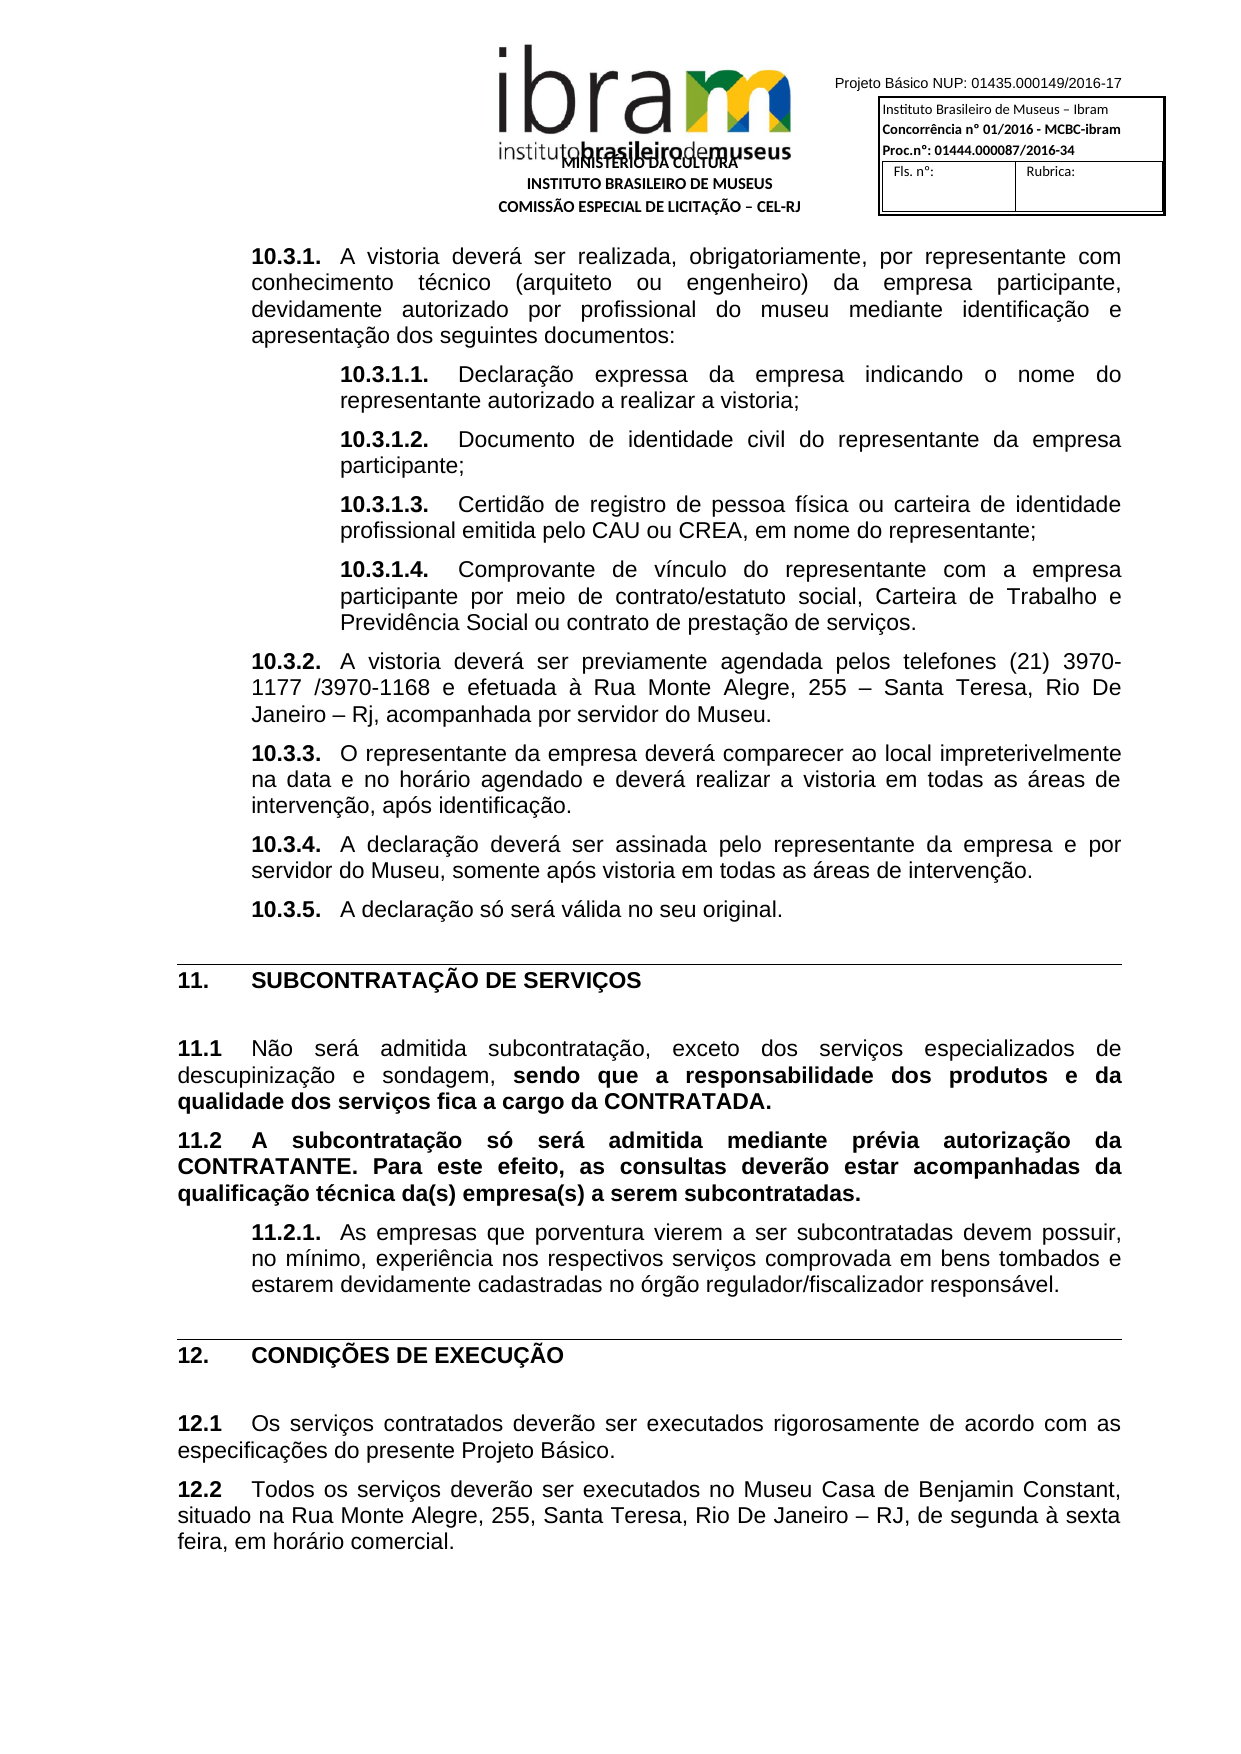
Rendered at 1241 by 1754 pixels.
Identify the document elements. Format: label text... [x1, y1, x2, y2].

picture [493, 41, 792, 161]
text A subcontratação só será admitida mediante prévia autorização da CONTRATANTE. Para este efeito, as consultas deverão estar acompanhadas da qualificação técnica da(s) empresa(s) a serem subcontratadas. [177, 1127, 1122, 1206]
text O representante da empresa deverá comparecer ao local impreterivelmente na data e no horário agendado e deverá realizar a vistoria em todas as áreas de intervenção, após identificação. [251, 739, 1122, 818]
text SUBCONTRATAÇÃO DE SERVIÇOS [177, 965, 1122, 994]
text Certidão de registro de pessoa física ou carteira de identidade profissional emitida pelo CAU ou CREA, em nome do representante; [340, 491, 1122, 544]
text As empresas que porventura vierem a ser subcontratadas devem possuir, no mínimo, experiência nos respectivos serviços comprovada em bens tombados e estarem devidamente cadastradas no órgão regulador/fiscalizador responsável. [251, 1218, 1122, 1298]
text A vistoria deverá ser realizada, obrigatoriamente, por representante com conhecimento técnico (arquiteto ou engenheiro) da empresa participante, devidamente autorizado por profissional do museu mediante identificação e apresentação dos seguintes documentos: [251, 243, 1122, 348]
text Documento de identidade civil do representante da empresa participante; [340, 426, 1122, 479]
text CONDIÇÕES DE EXECUÇÃO [177, 1340, 1122, 1369]
text A vistoria deverá ser previamente agendada pelos telefones (21) 3970-1177 /3970-1168 e efetuada à Rua Monte Alegre, 255 – Santa Teresa, Rio De Janeiro – Rj, acompanhada por servidor do Museu. [251, 648, 1122, 727]
text Declaração expressa da empresa indicando o nome do representante autorizado a realizar a vistoria; [340, 361, 1122, 413]
text Todos os serviços deverão ser executados no Museu Casa de Benjamin Constant, situado na Rua Monte Alegre, 255, Santa Teresa, Rio De Janeiro – RJ, de segunda à sexta feira, em horário comercial. [177, 1476, 1122, 1555]
text A declaração deverá ser assinada pelo representante da empresa e por servidor do Museu, somente após vistoria em todas as áreas de intervenção. [251, 831, 1122, 884]
text Não será admitida subcontratação, exceto dos serviços especializados de descupinização e sondagem, sendo que a responsabilidade dos produtos e da qualidade dos serviços fica a cargo da CONTRATADA. [177, 1035, 1122, 1114]
text Os serviços contratados deverão ser executados rigorosamente de acordo com as especificações do presente Projeto Básico. [177, 1410, 1122, 1463]
text Comprovante de vínculo do representante com a empresa participante por meio de contrato/estatuto social, Carteira de Trabalho e Previdência Social ou contrato de prestação de serviços. [340, 556, 1122, 635]
text A declaração só será válida no seu original. [251, 896, 1122, 923]
